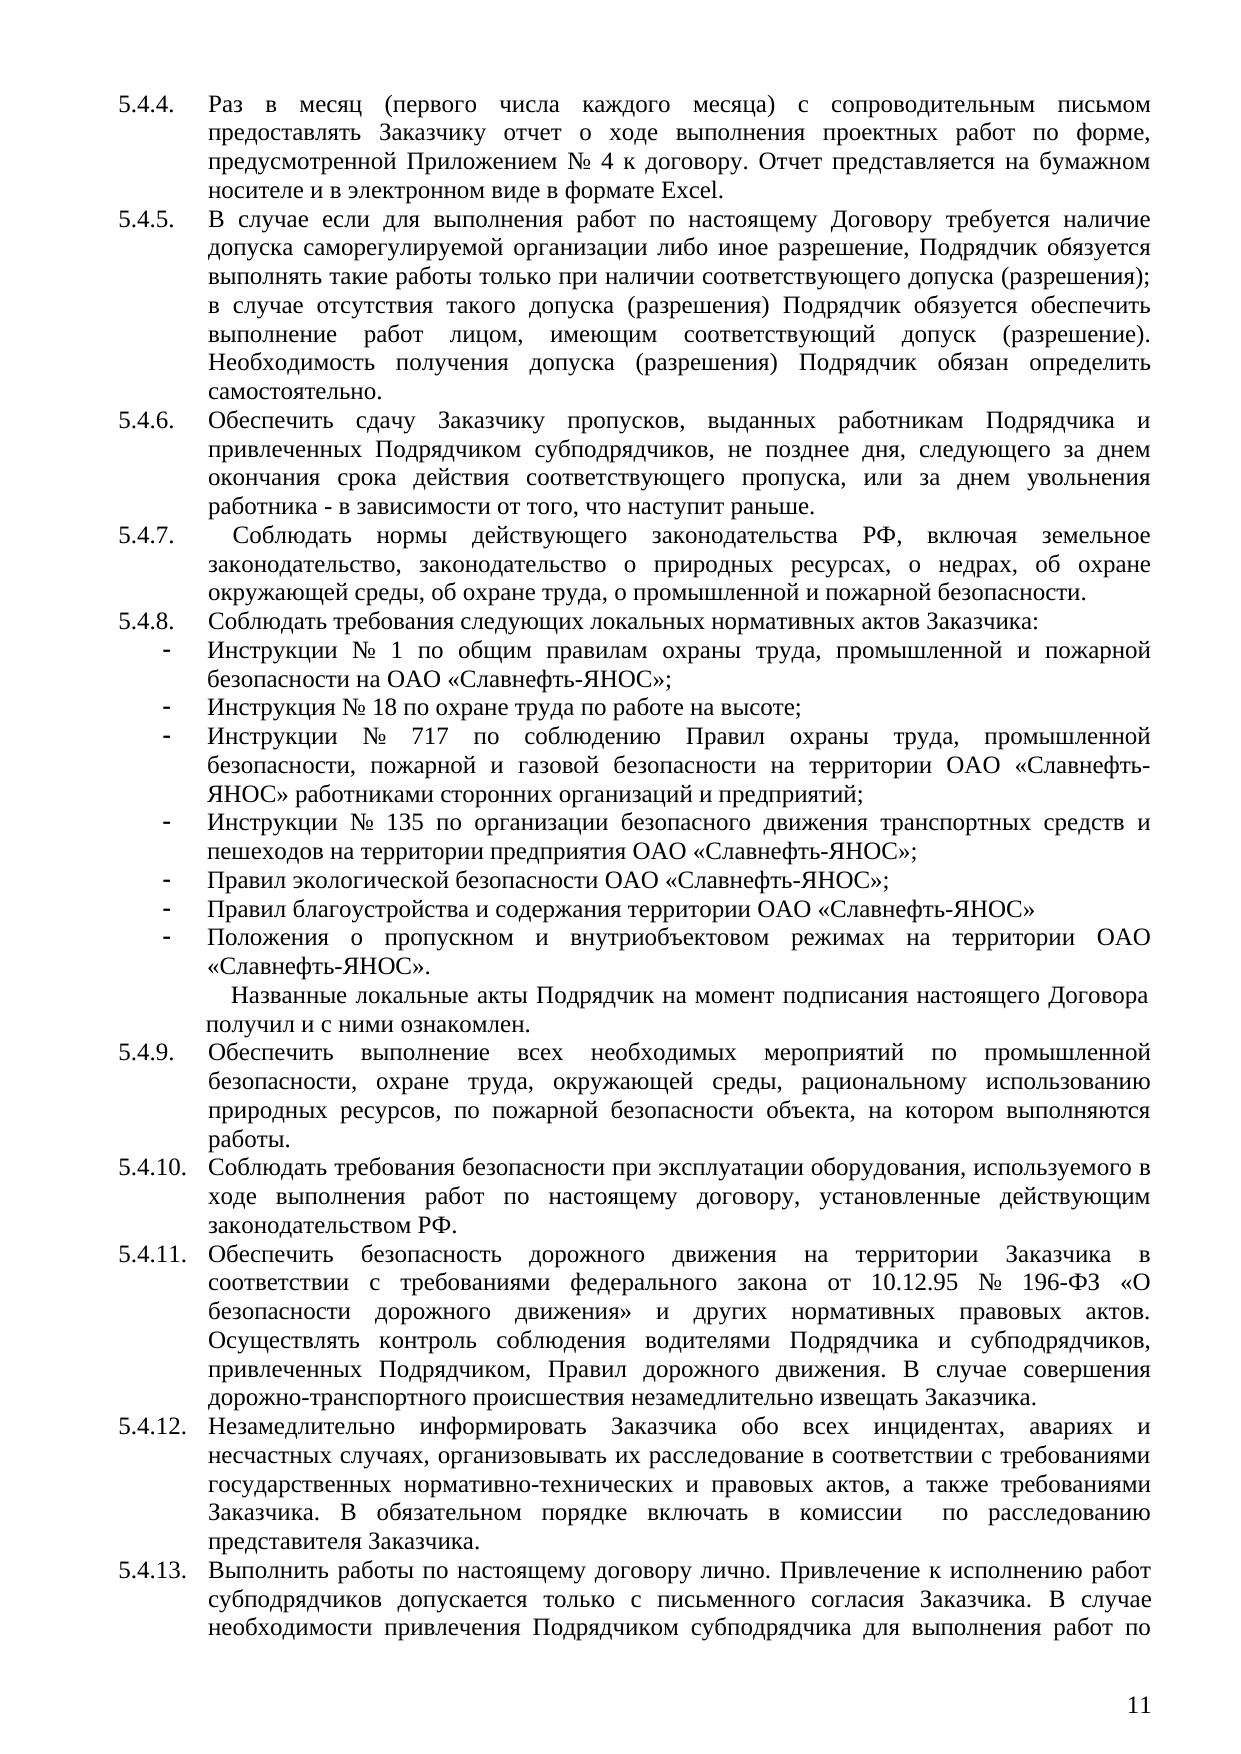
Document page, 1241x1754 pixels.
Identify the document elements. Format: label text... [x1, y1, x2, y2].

list Раз в месяц (первого числа каждого месяца) с сопроводительным письмом предоставлять Заказчику отчет о ходе выполнения проектных работ по форме, предусмотренной Приложением № 4 к договору. Отчет представляется на бумажном носителе и в электронном виде в формате Excel. [118, 89, 1152, 204]
list Обеспечить безопасность дорожного движения на территории Заказчика в соответствии с требованиями федерального закона от 10.12.95 № 196-ФЗ «О безопасности дорожного движения» и других нормативных правовых актов. Осуществлять контроль соблюдения водителями Подрядчика и субподрядчиков, привлеченных Подрядчиком, Правил дорожного движения. В случае совершения дорожно-транспортного происшествия незамедлительно извещать Заказчика. [118, 1239, 1152, 1411]
list Инструкция № 18 по охране труда по работе на высоте; [162, 692, 1152, 721]
list Инструкции № 1 по общим правилам охраны труда, промышленной и пожарной безопасности на ОАО «Славнефть-ЯНОС»; [162, 635, 1152, 692]
list Обеспечить выполнение всех необходимых мероприятий по промышленной безопасности, охране труда, окружающей среды, рациональному использованию природных ресурсов, по пожарной безопасности объекта, на котором выполняются работы. [118, 1037, 1152, 1152]
list Положения о пропускном и внутриобъектовом режимах на территории ОАО «Славнефть-ЯНОС». [162, 922, 1152, 980]
list Инструкции № 717 по соблюдению Правил охраны труда, промышленной безопасности, пожарной и газовой безопасности на территории ОАО «Славнефть-ЯНОС» работниками сторонних организаций и предприятий; [162, 721, 1152, 807]
list Незамедлительно информировать Заказчика обо всех инцидентах, авариях и несчастных случаях, организовывать их расследование в соответствии с требованиями государственных нормативно-технических и правовых актов, а также требованиями Заказчика. В обязательном порядке включать в комиссии по расследованию представителя Заказчика. [118, 1411, 1152, 1555]
list Соблюдать требования следующих локальных нормативных актов Заказчика: [118, 606, 1152, 635]
list Правил экологической безопасности ОАО «Славнефть-ЯНОС»; [162, 865, 1152, 894]
list Инструкции № 135 по организации безопасного движения транспортных средств и пешеходов на территории предприятия ОАО «Славнефть-ЯНОС»; [162, 807, 1152, 865]
list Обеспечить сдачу Заказчику пропусков, выданных работникам Подрядчика и привлеченных Подрядчиком субподрядчиков, не позднее дня, следующего за днем окончания срока действия соответствующего пропуска, или за днем увольнения работника - в зависимости от того, что наступит раньше. [118, 405, 1152, 520]
text Названные локальные акты Подрядчик на момент подписания настоящего Договора получил и с ними ознакомлен. [116, 980, 1152, 1037]
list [118, 1555, 1152, 1641]
list Соблюдать требования безопасности при эксплуатации оборудования, используемого в ходе выполнения работ по настоящему договору, установленные действующим законодательством РФ. [118, 1152, 1152, 1239]
list Правил благоустройства и содержания территории ОАО «Славнефть-ЯНОС» [162, 894, 1152, 922]
list В случае если для выполнения работ по настоящему Договору требуется наличие допуска саморегулируемой организации либо иное разрешение, Подрядчик обязуется выполнять такие работы только при наличии соответствующего допуска (разрешения); в случае отсутствия такого допуска (разрешения) Подрядчик обязуется обеспечить выполнение работ лицом, имеющим соответствующий допуск (разрешение). Необходимость получения допуска (разрешения) Подрядчик обязан определить самостоятельно. [118, 204, 1152, 405]
list Соблюдать нормы действующего законодательства РФ, включая земельное законодательство, законодательство о природных ресурсах, о недрах, об охране окружающей среды, об охране труда, о промышленной и пожарной безопасности. [118, 520, 1152, 606]
